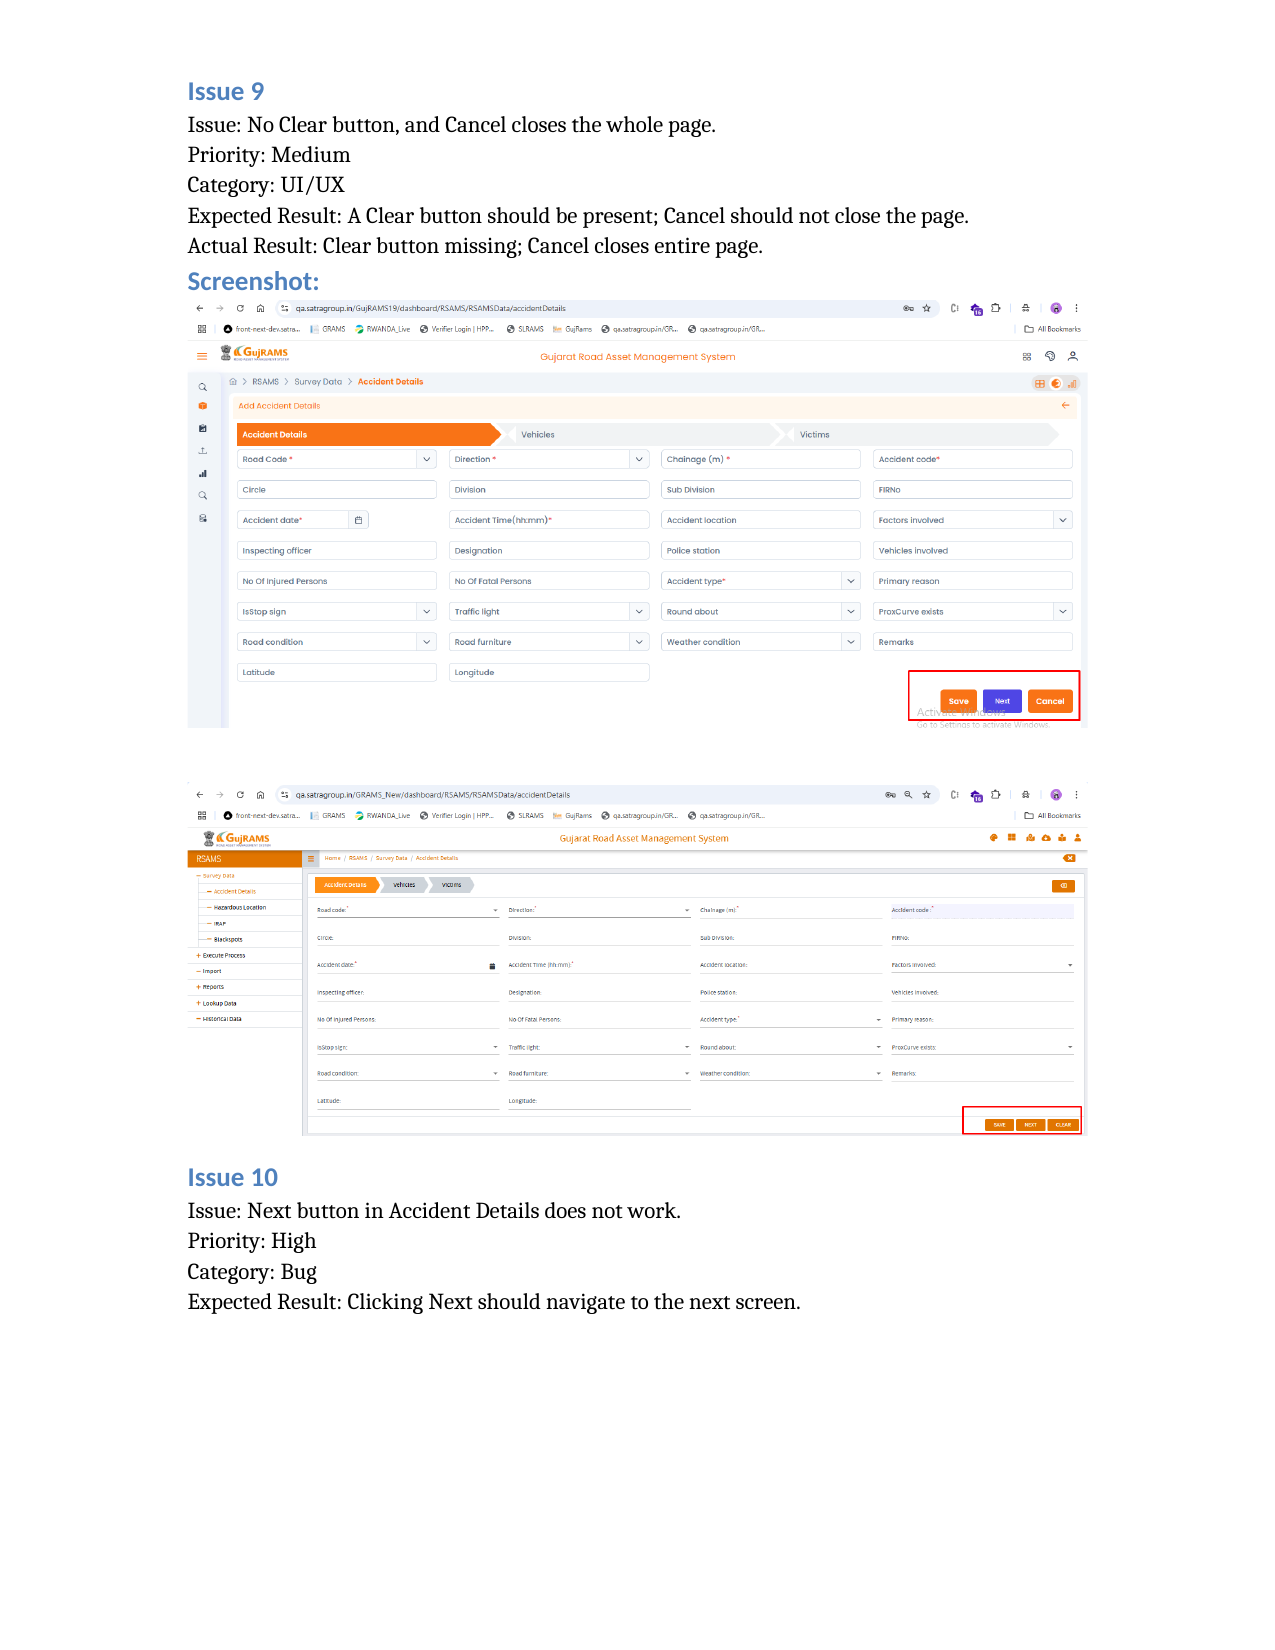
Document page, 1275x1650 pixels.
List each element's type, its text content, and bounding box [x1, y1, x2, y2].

picture [187, 782, 1088, 1136]
subtitle Issue 9 [187, 74, 1087, 107]
text Issue: Next button in Accident Details does not work. Priority: High Category: Bug Expected Result: Clicking Next should navigate to the next screen. [187, 1198, 1087, 1315]
picture [187, 300, 1088, 728]
subtitle Issue 10 [187, 1160, 1087, 1193]
text Issue: No Clear button, and Cancel closes the whole page. Priority: Medium Category: UI/UX Expected Result: A Clear button should be present; Cancel should not close the page. Actual Result: Clear button missing; Cancel closes entire page. Screenshot: [187, 112, 1087, 300]
